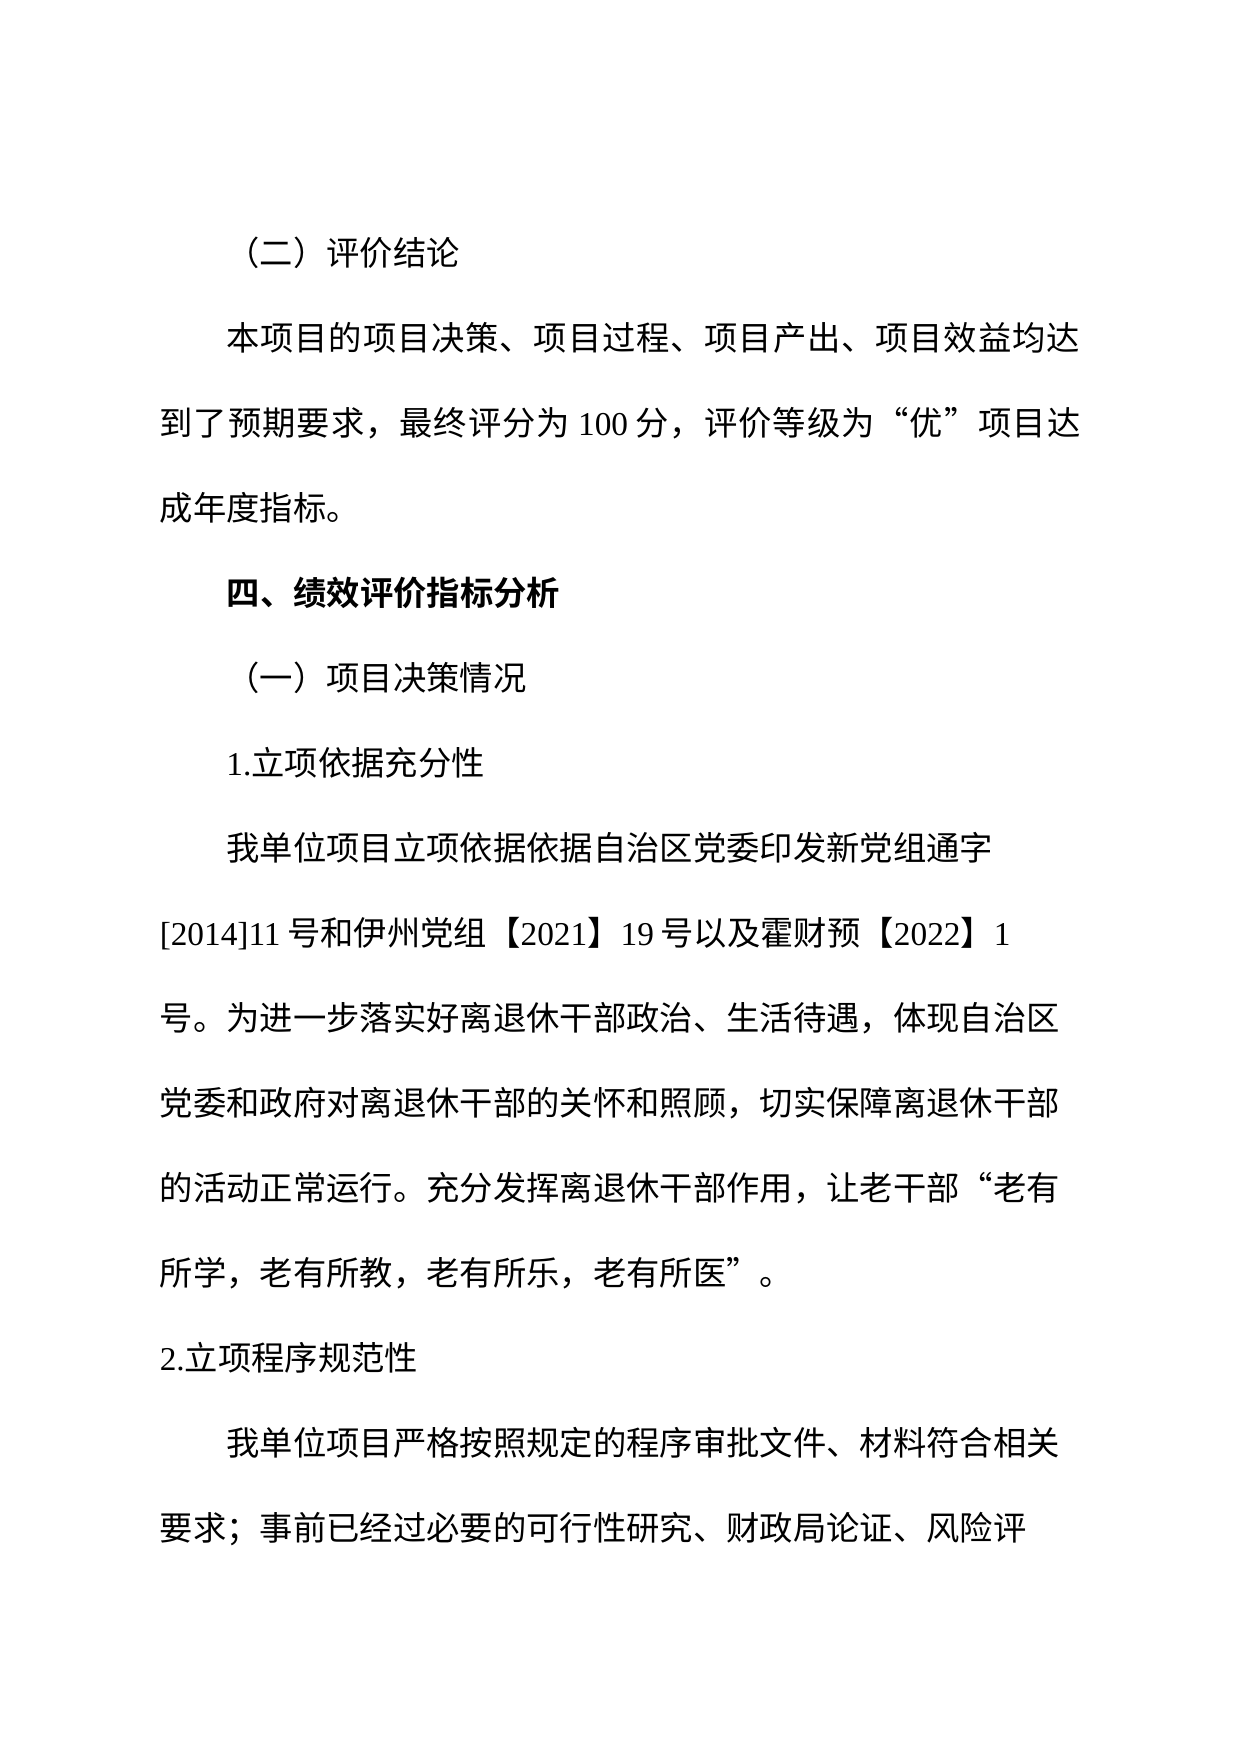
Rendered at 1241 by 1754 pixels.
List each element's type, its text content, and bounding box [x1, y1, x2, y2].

text 我单位项目立项依据依据自治区党委印发新党组通字[2014]11号和伊州党组【2021】19号以及霍财预【2022】1号。为进一步落实好离退休干部政治、生活待遇，体现自治区党委和政府对离退休干部的关怀和照顾，切实保障离退休干部的活动正常运行。充分发挥离退休干部作用，让老干部“老有所学，老有所教，老有所乐，老有所医”。 [159, 804, 1081, 1314]
text 1.立项依据充分性 [159, 719, 1081, 804]
subtitle （一）项目决策情况 [159, 634, 1081, 719]
subtitle 四、绩效评价指标分析 [159, 549, 1081, 634]
subtitle 本项目的项目决策、项目过程、项目产出、项目效益均达到了预期要求，最终评分为100分，评价等级为“优”项目达成年度指标。 [159, 294, 1081, 549]
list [159, 1399, 1081, 1569]
list 2.立项程序规范性 [159, 1314, 1081, 1399]
subtitle 评价结论 [159, 209, 1081, 294]
